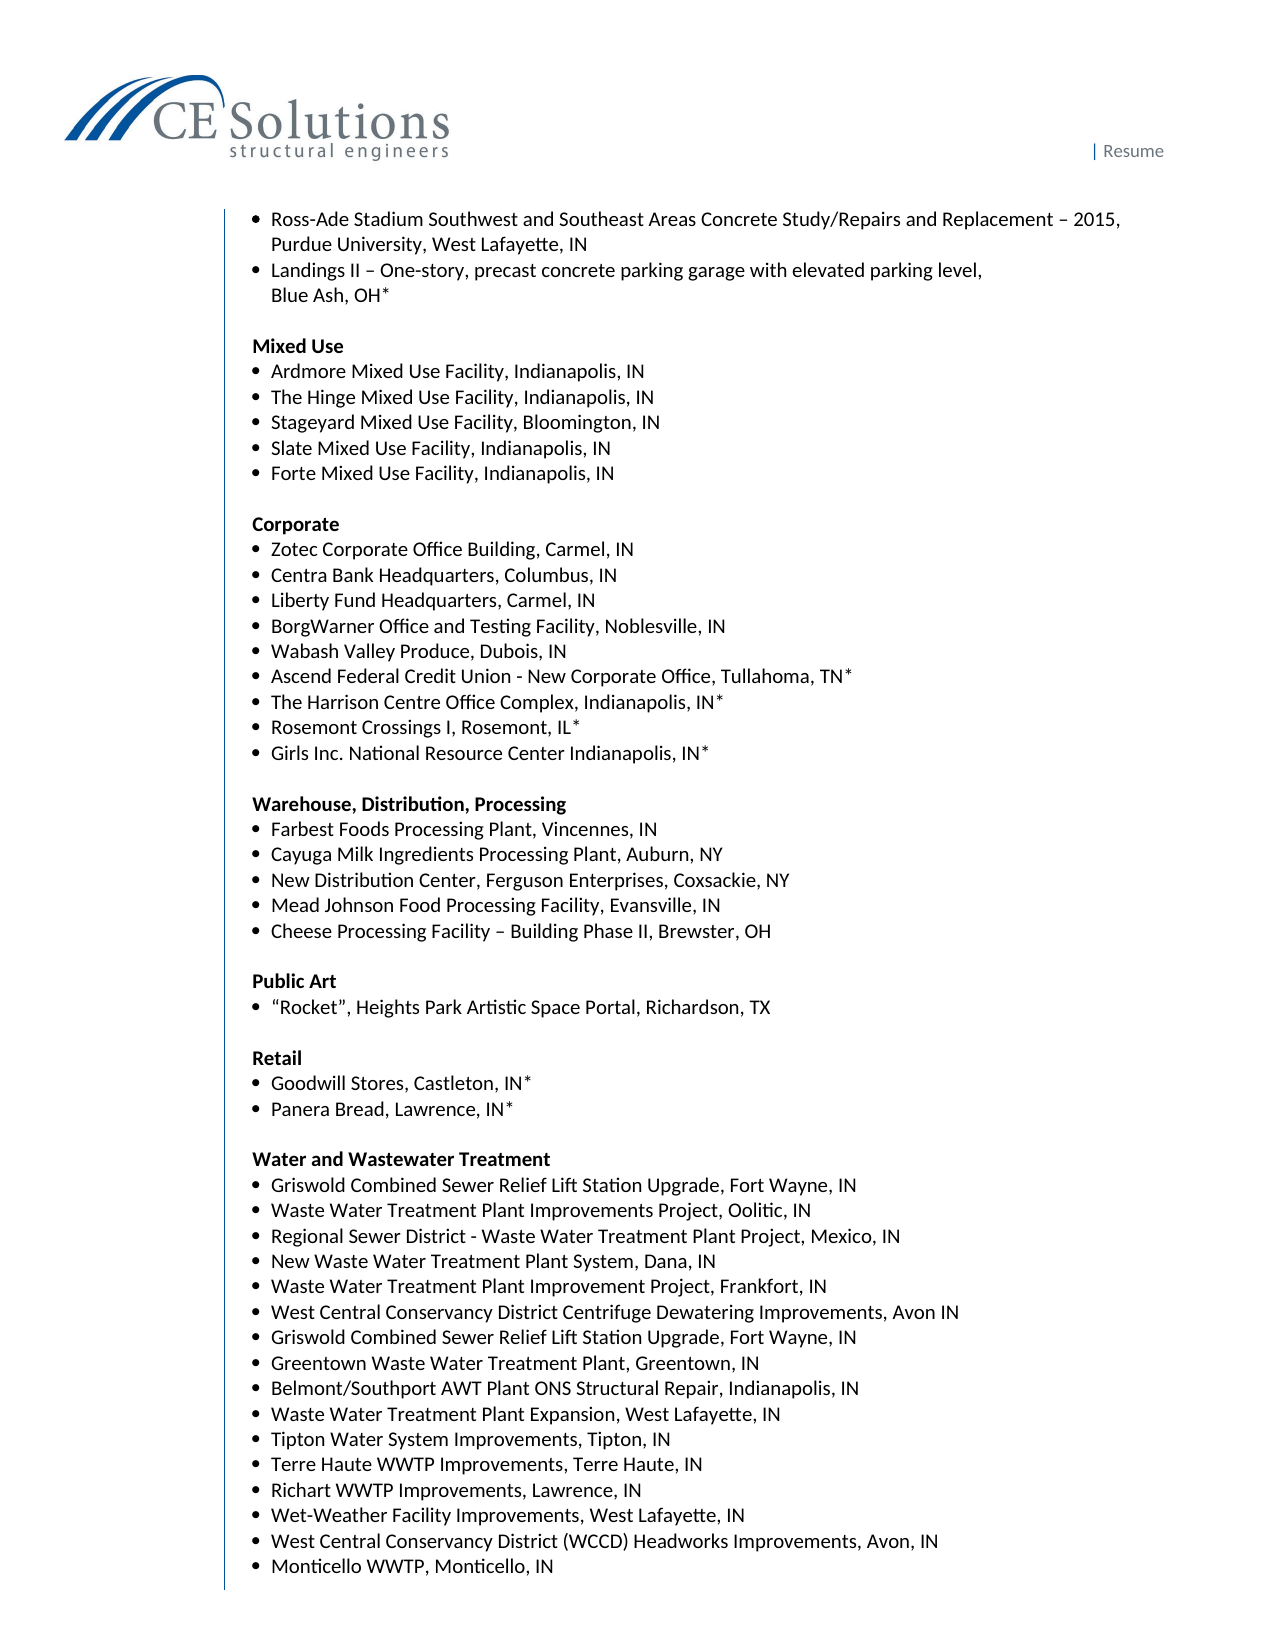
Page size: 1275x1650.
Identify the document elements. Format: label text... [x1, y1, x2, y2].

list Farbest Foods Processing Plant, Vincennes, IN [252, 816, 1171, 842]
text Mixed Use [252, 333, 1171, 359]
list Waste Water Treatment Plant Improvements Project, Oolitic, IN [252, 1197, 1171, 1223]
list Liberty Fund Headquarters, Carmel, IN [252, 587, 1171, 613]
list Wet-Weather Facility Improvements, West Lafayette, IN [252, 1502, 1171, 1528]
text Warehouse, Distribution, Processing [252, 791, 1171, 816]
list Rosemont Crossings I, Rosemont, IL* [252, 714, 1171, 740]
text Retail [252, 1045, 1171, 1070]
picture [64, 75, 452, 180]
text Water and Wastewater Treatment [252, 1147, 1171, 1172]
list Centra Bank Headquarters, Columbus, IN [252, 562, 1171, 587]
list Griswold Combined Sewer Relief Lift Station Upgrade, Fort Wayne, IN [252, 1172, 1171, 1197]
list Waste Water Treatment Plant Expansion, West Lafayette, IN [252, 1401, 1171, 1426]
list West Central Conservancy District Centrifuge Dewatering Improvements, Avon IN [252, 1299, 1171, 1324]
list Landings II – One-story, precast concrete parking garage with elevated parking level, Blue Ash, OH* [252, 257, 1171, 308]
list Slate Mixed Use Facility, Indianapolis, IN [252, 435, 1171, 460]
list Wabash Valley Produce, Dubois, IN [252, 638, 1171, 664]
list Griswold Combined Sewer Relief Lift Station Upgrade, Fort Wayne, IN [252, 1324, 1171, 1350]
list Cayuga Milk Ingredients Processing Plant, Auburn, NY [252, 842, 1171, 867]
list The Harrison Centre Office Complex, Indianapolis, IN* [252, 689, 1171, 714]
list Goodwill Stores, Castleton, IN* [252, 1070, 1171, 1096]
list The Hinge Mixed Use Facility, Indianapolis, IN [252, 384, 1171, 409]
list Belmont/Southport AWT Plant ONS Structural Repair, Indianapolis, IN [252, 1375, 1171, 1401]
list Monticello WWTP, Monticello, IN [252, 1553, 1171, 1579]
text Corporate [252, 511, 1171, 537]
list Tipton Water System Improvements, Tipton, IN [252, 1426, 1171, 1452]
list West Central Conservancy District (WCCD) Headworks Improvements, Avon, IN [252, 1528, 1171, 1553]
list Panera Bread, Lawrence, IN* [252, 1096, 1171, 1121]
list Ascend Federal Credit Union - New Corporate Office, Tullahoma, TN* [252, 664, 1171, 689]
list Girls Inc. National Resource Center Indianapolis, IN* [252, 740, 1171, 765]
list Stageyard Mixed Use Facility, Bloomington, IN [252, 409, 1171, 435]
list Waste Water Treatment Plant Improvement Project, Frankfort, IN [252, 1274, 1171, 1299]
list BorgWarner Office and Testing Facility, Noblesville, IN [252, 613, 1171, 638]
list Richart WWTP Improvements, Lawrence, IN [252, 1477, 1171, 1502]
list Ross-Ade Stadium Southwest and Southeast Areas Concrete Study/Repairs and Replacement – 2015, Purdue University, West Lafayette, IN [252, 206, 1171, 257]
list New Distribution Center, Ferguson Enterprises, Coxsackie, NY [252, 867, 1171, 892]
list Cheese Processing Facility – Building Phase II, Brewster, OH [252, 918, 1171, 943]
list Forte Mixed Use Facility, Indianapolis, IN [252, 460, 1171, 486]
list Zotec Corporate Office Building, Carmel, IN [252, 537, 1171, 562]
list Mead Johnson Food Processing Facility, Evansville, IN [252, 892, 1171, 918]
list New Waste Water Treatment Plant System, Dana, IN [252, 1248, 1171, 1274]
list “Rocket”, Heights Park Artistic Space Portal, Richardson, TX [252, 994, 1171, 1019]
list Regional Sewer District - Waste Water Treatment Plant Project, Mexico, IN [252, 1223, 1171, 1248]
text Public Art [252, 969, 1171, 994]
list Ardmore Mixed Use Facility, Indianapolis, IN [252, 359, 1171, 384]
list Terre Haute WWTP Improvements, Terre Haute, IN [252, 1452, 1171, 1477]
list Greentown Waste Water Treatment Plant, Greentown, IN [252, 1350, 1171, 1375]
